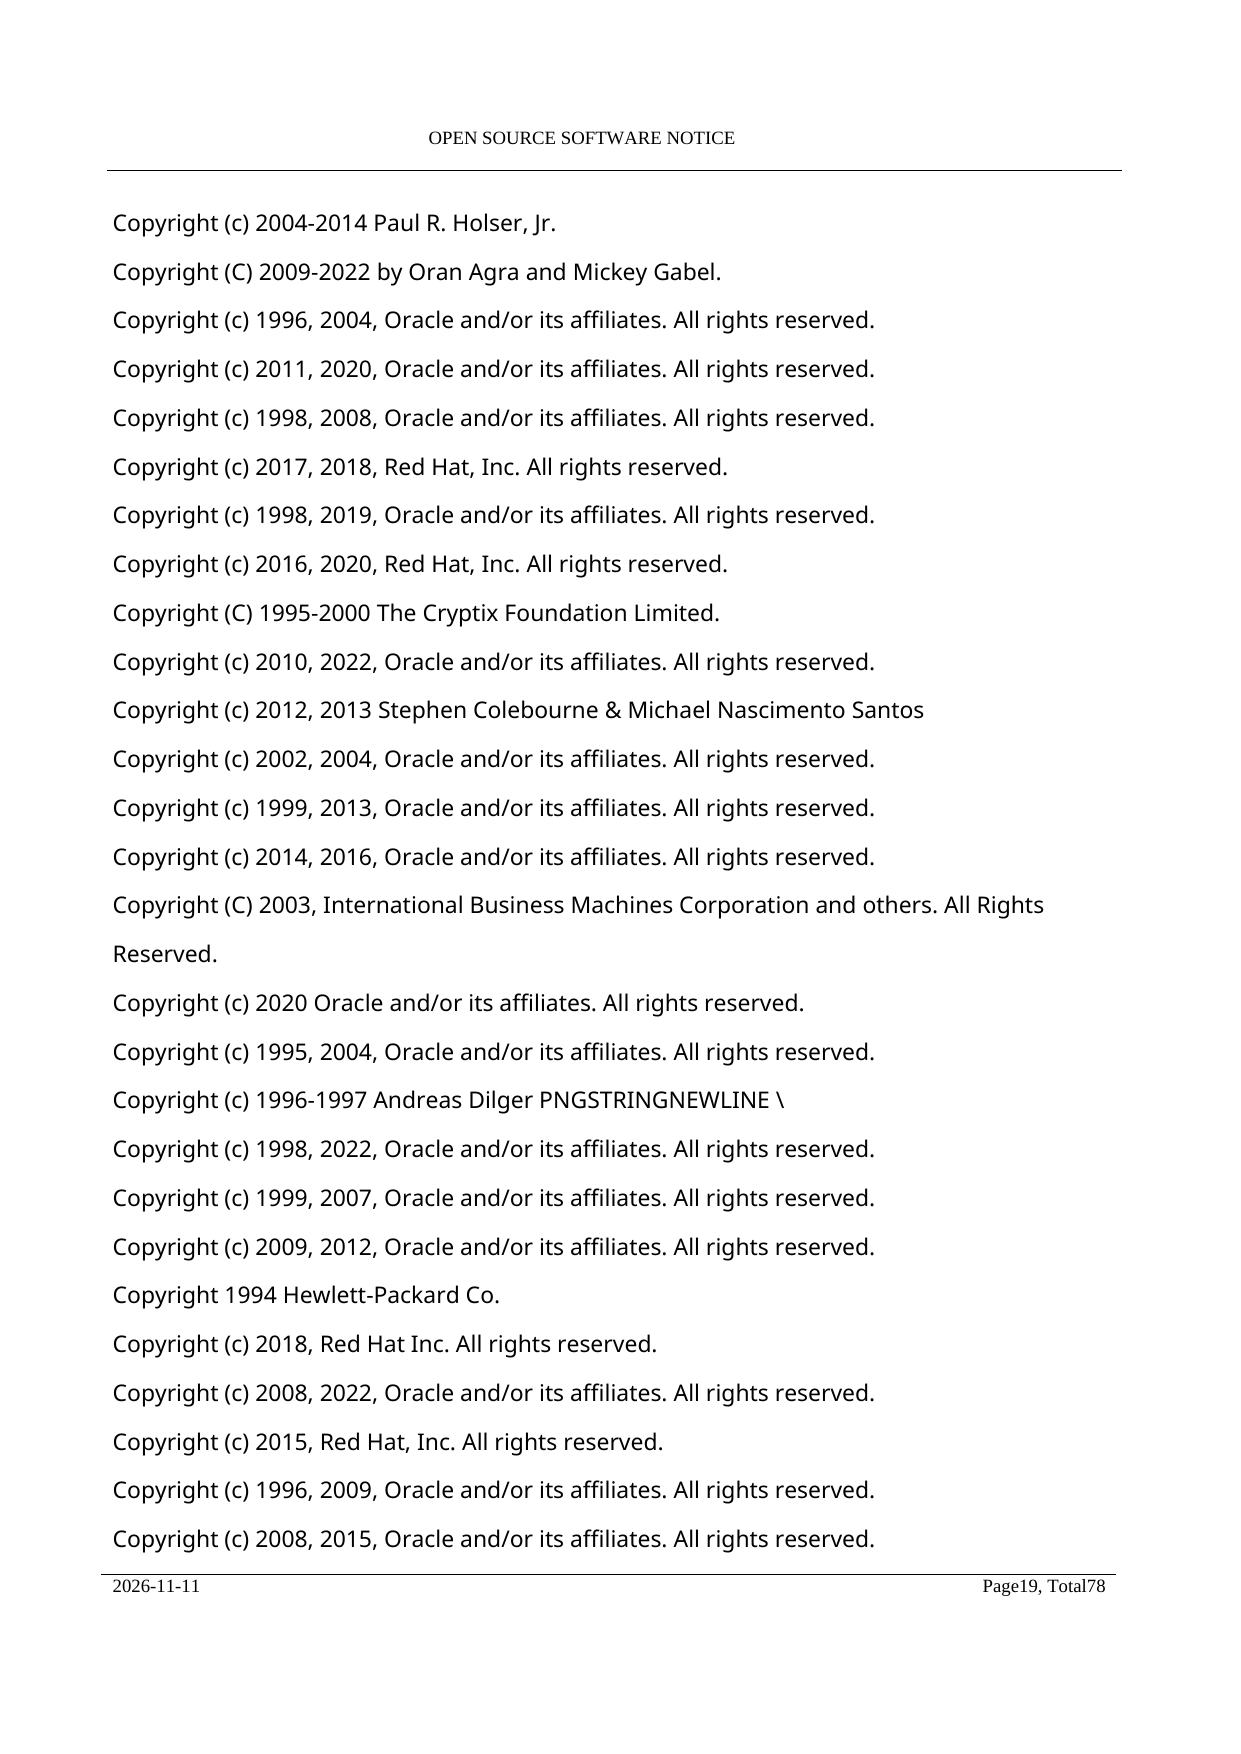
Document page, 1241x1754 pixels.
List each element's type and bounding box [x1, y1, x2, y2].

text [112, 206, 1128, 1506]
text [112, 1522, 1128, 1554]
